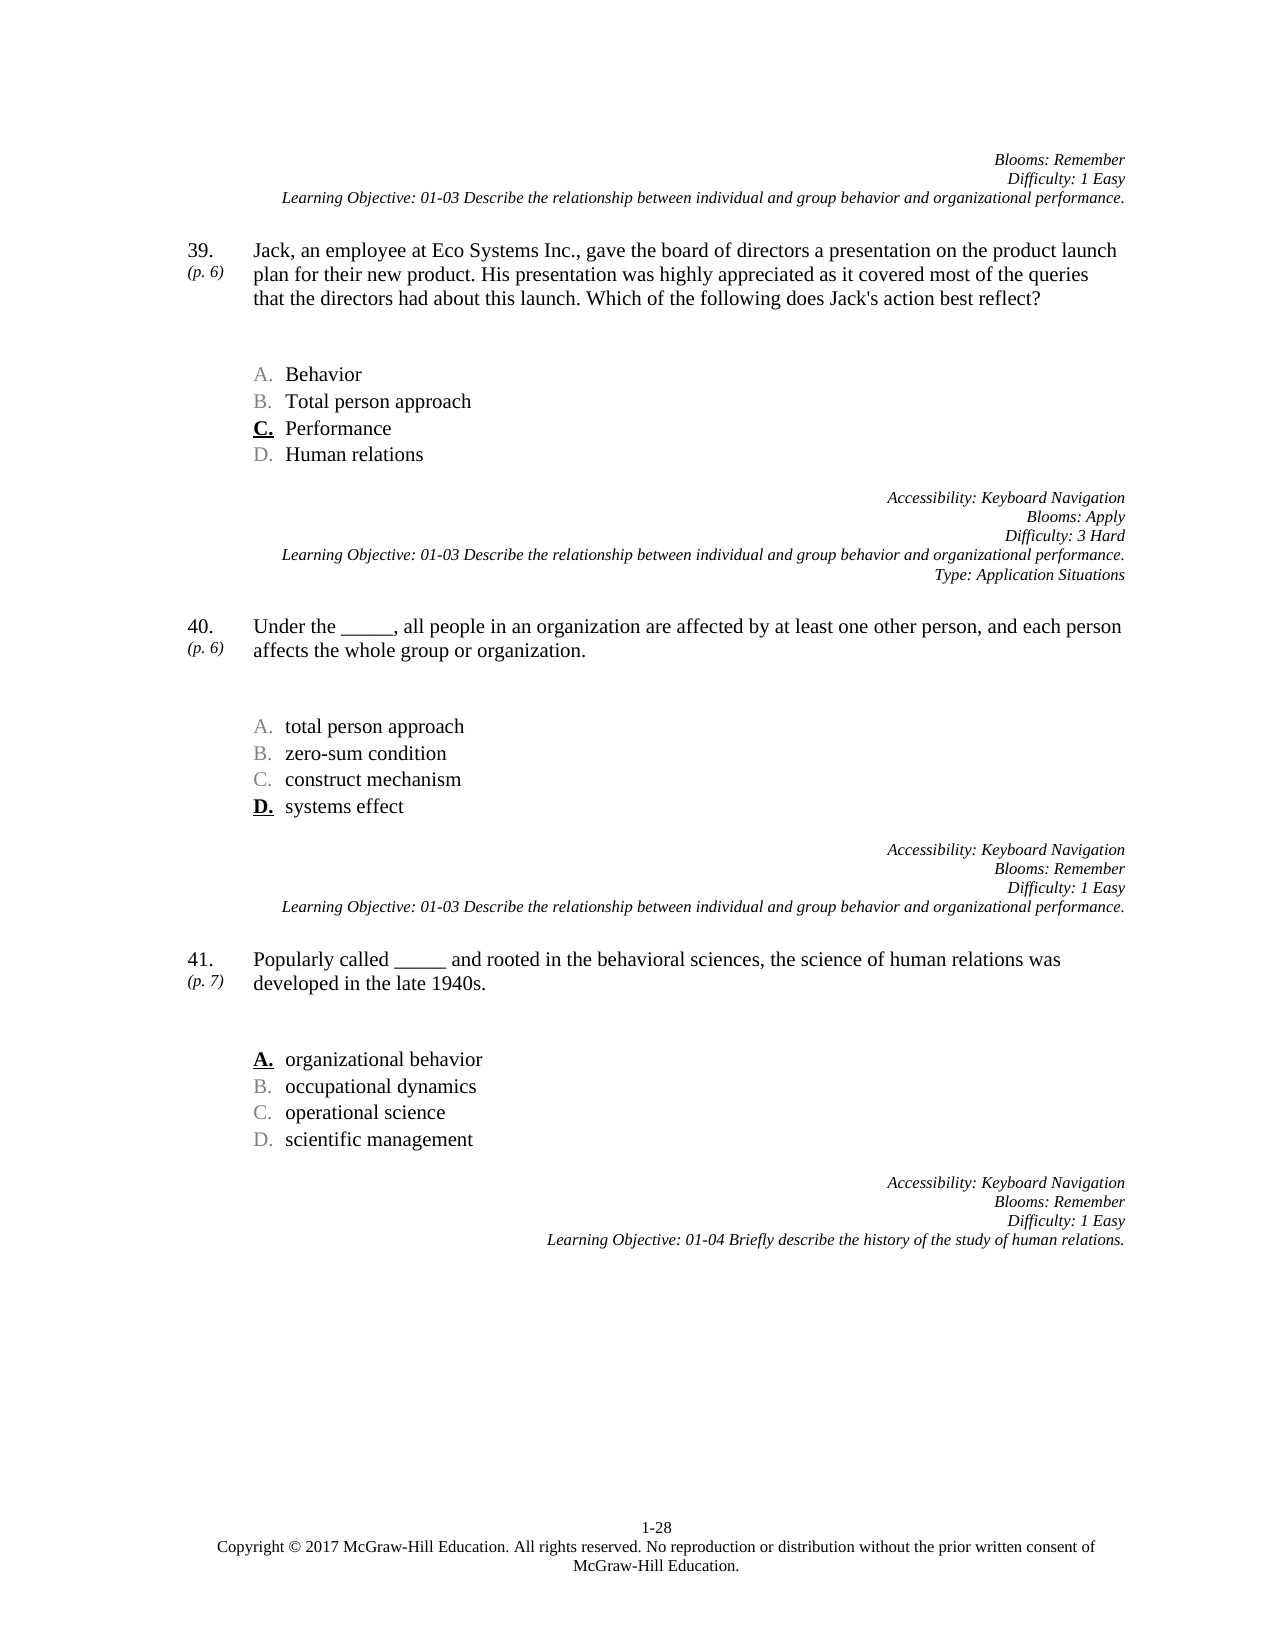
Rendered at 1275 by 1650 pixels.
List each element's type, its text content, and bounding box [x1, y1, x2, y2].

table_header 40. (p. 6) [188, 614, 253, 818]
table_header Under the _____, all people in an organization are affected by at least one other person, and each person affects the whole group or organization. [253, 614, 1125, 818]
table_header Accessibility: Keyboard Navigation Blooms: Remember Difficulty: 1 Easy Learning Objective: 01-04 Briefly describe the history of the study of human relations. [188, 1173, 1125, 1277]
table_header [188, 150, 1125, 236]
table_header 39. (p. 6) [188, 238, 253, 466]
table_header 41. (p. 7) [188, 947, 253, 1151]
table_header Popularly called _____ and rooted in the behavioral sciences, the science of human relations was developed in the late 1940s. [253, 947, 1125, 1151]
table_header Jack, an employee at Eco Systems Inc., gave the board of directors a presentation on the product launch plan for their new product. His presentation was highly appreciated as it covered most of the queries that the directors had about this launch. Which of the following does Jack's action best reflect? [253, 238, 1125, 466]
table_header Accessibility: Keyboard Navigation Blooms: Apply Difficulty: 3 Hard Learning Objective: 01-03 Describe the relationship between individual and group behavior and organizational performance. Type: Application Situations [188, 488, 1125, 612]
